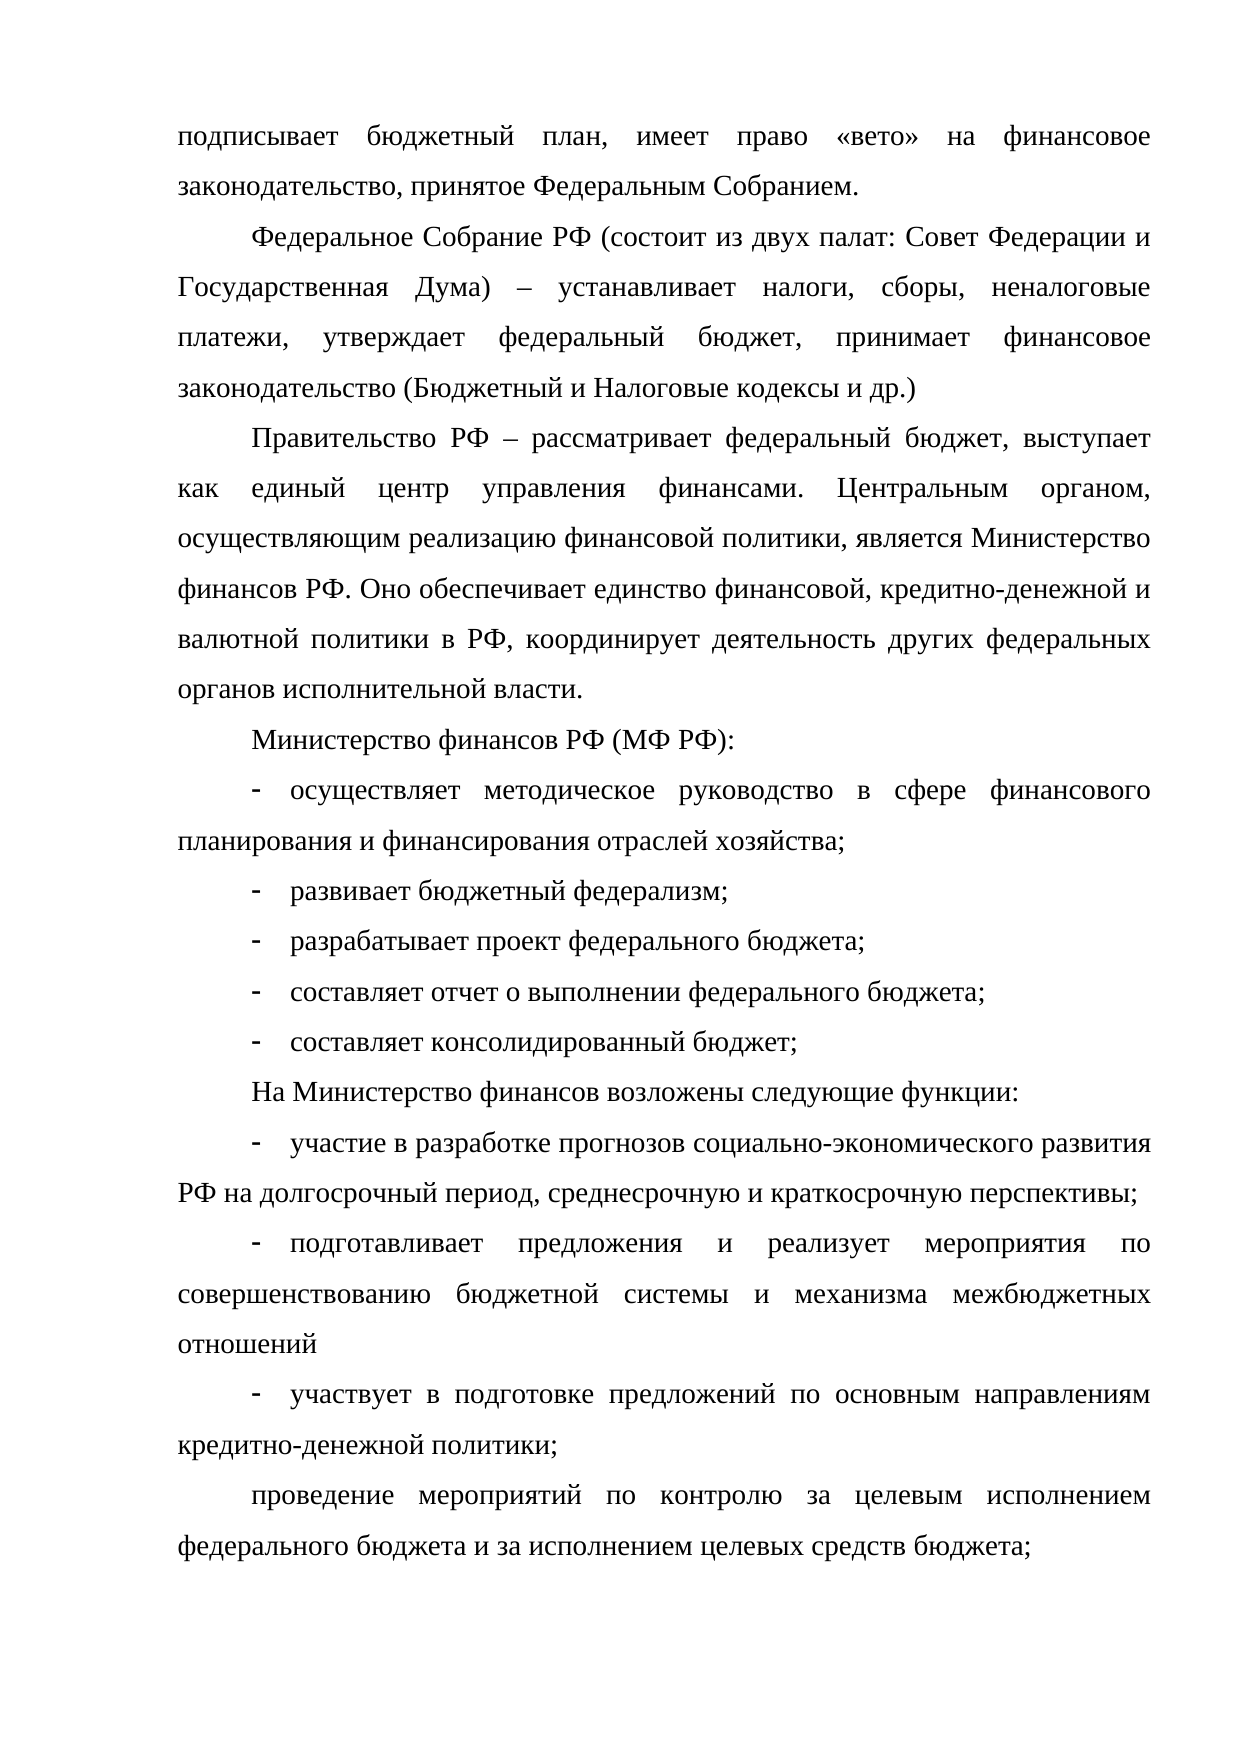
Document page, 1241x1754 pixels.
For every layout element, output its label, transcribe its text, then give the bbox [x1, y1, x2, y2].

text Министерство финансов РФ (МФ РФ): [177, 722, 1152, 755]
text проведение мероприятий по контролю за целевым исполнением федерального бюджета и за исполнением целевых средств бюджета; [177, 1477, 1152, 1561]
list участвует в подготовке предложений по основным направлениям кредитно-денежной политики; [177, 1377, 1152, 1461]
list составляет отчет о выполнении федерального бюджета; [177, 974, 1152, 1007]
list подготавливает предложения и реализует мероприятия по совершенствованию бюджетной системы и механизма межбюджетных отношений [177, 1226, 1152, 1360]
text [177, 118, 1152, 202]
list участие в разработке прогнозов социально-экономического развития РФ на долгосрочный период, среднесрочную и краткосрочную перспективы; [177, 1125, 1152, 1209]
text На Министерство финансов возложены следующие функции: [177, 1074, 1152, 1108]
list составляет консолидированный бюджет; [177, 1024, 1152, 1058]
list осуществляет методическое руководство в сфере финансового планирования и финансирования отраслей хозяйства; [177, 772, 1152, 856]
list развивает бюджетный федерализм; [177, 873, 1152, 907]
text Федеральное Собрание РФ (состоит из двух палат: Совет Федерации и Государственная Дума) – устанавливает налоги, сборы, неналоговые платежи, утверждает федеральный бюджет, принимает финансовое законодательство (Бюджетный и Налоговые кодексы и др.) [177, 219, 1152, 403]
list разрабатывает проект федерального бюджета; [177, 923, 1152, 957]
text Правительство РФ – рассматривает федеральный бюджет, выступает как единый центр управления финансами. Центральным органом, осуществляющим реализацию финансовой политики, является Министерство финансов РФ. Оно обеспечивает единство финансовой, кредитно-денежной и валютной политики в РФ, координирует деятельность других федеральных органов исполнительной власти. [177, 420, 1152, 705]
